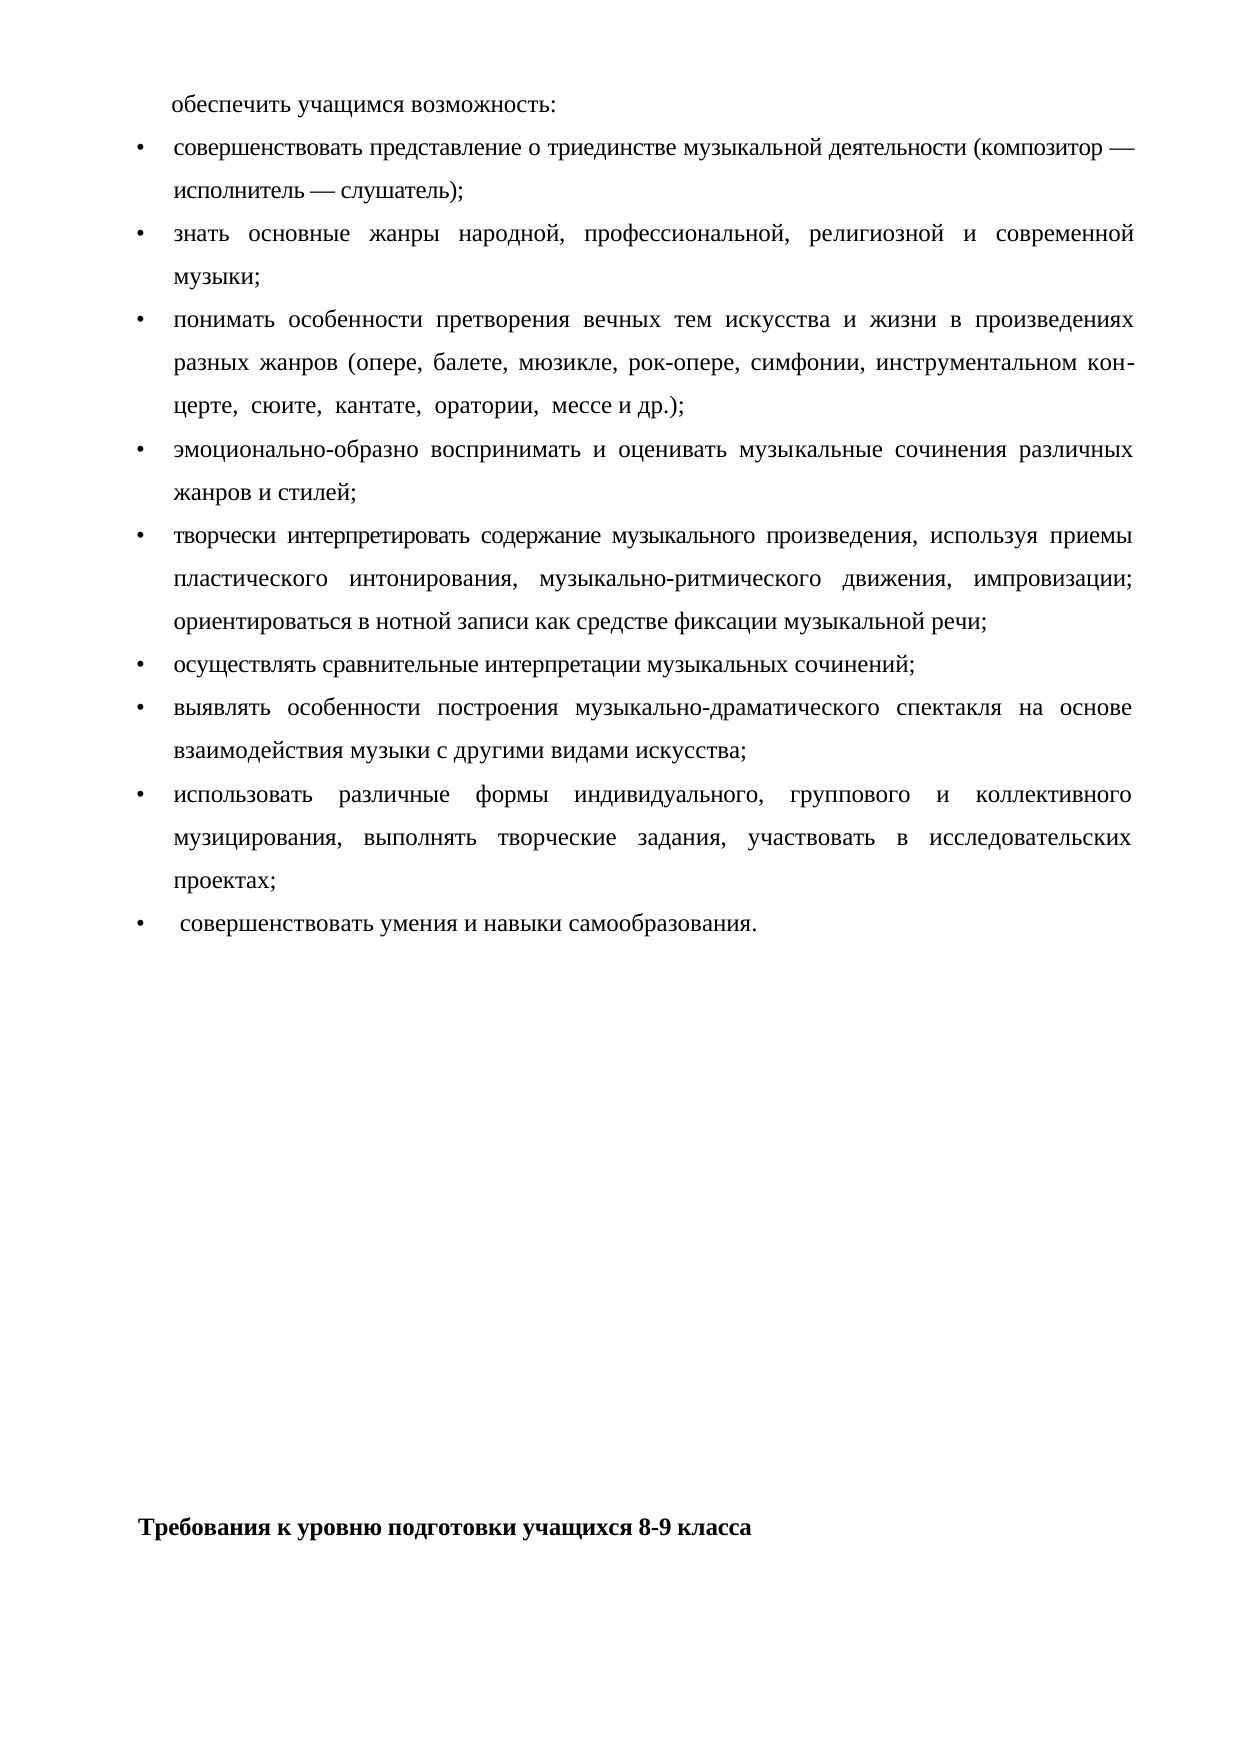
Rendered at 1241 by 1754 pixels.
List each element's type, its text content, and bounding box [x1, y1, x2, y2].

list понимать особенности претворения вечных тем искусства и жизни в произведениях разных жанров (опере, балете, мюзикле, рок-опере, симфонии, инструментальном концерте, сюите, кантате, оратории, мессе и др.); [136, 304, 1135, 419]
list совершенствовать представление о триединстве музыкальной деятельности (композитор — исполнитель — слушатель); [136, 132, 1134, 204]
list творчески интерпретировать содержание музыкального произведения, используя приемы пластического интонирования, музыкально-ритмического движения, импровизации; ориентироваться в нотной записи как средстве фиксации музыкальной речи; [136, 520, 1133, 635]
list Требования к уровню подготовки учащихся 8-9 класса [138, 1512, 1136, 1541]
list знать основные жанры народной, профессиональной, религиозной и современной музыки; [136, 218, 1134, 290]
list использовать различные формы индивидуального, группового и коллективного музицирования, выполнять творческие задания, участвовать в исследовательских проектах; [136, 779, 1132, 894]
list совершенствовать умения и навыки самообразования. [136, 908, 1136, 937]
list эмоционально-образно воспринимать и оценивать музыкальные сочинения различных жанров и стилей; [136, 434, 1133, 506]
list осуществлять сравнительные интерпретации музыкальных сочинений; [136, 649, 1134, 678]
text обеспечить учащимся возможность: [138, 89, 1136, 117]
list выявлять особенности построения музыкально-драматического спектакля на основе взаимодействия музыки с другими видами искусства; [136, 692, 1132, 764]
